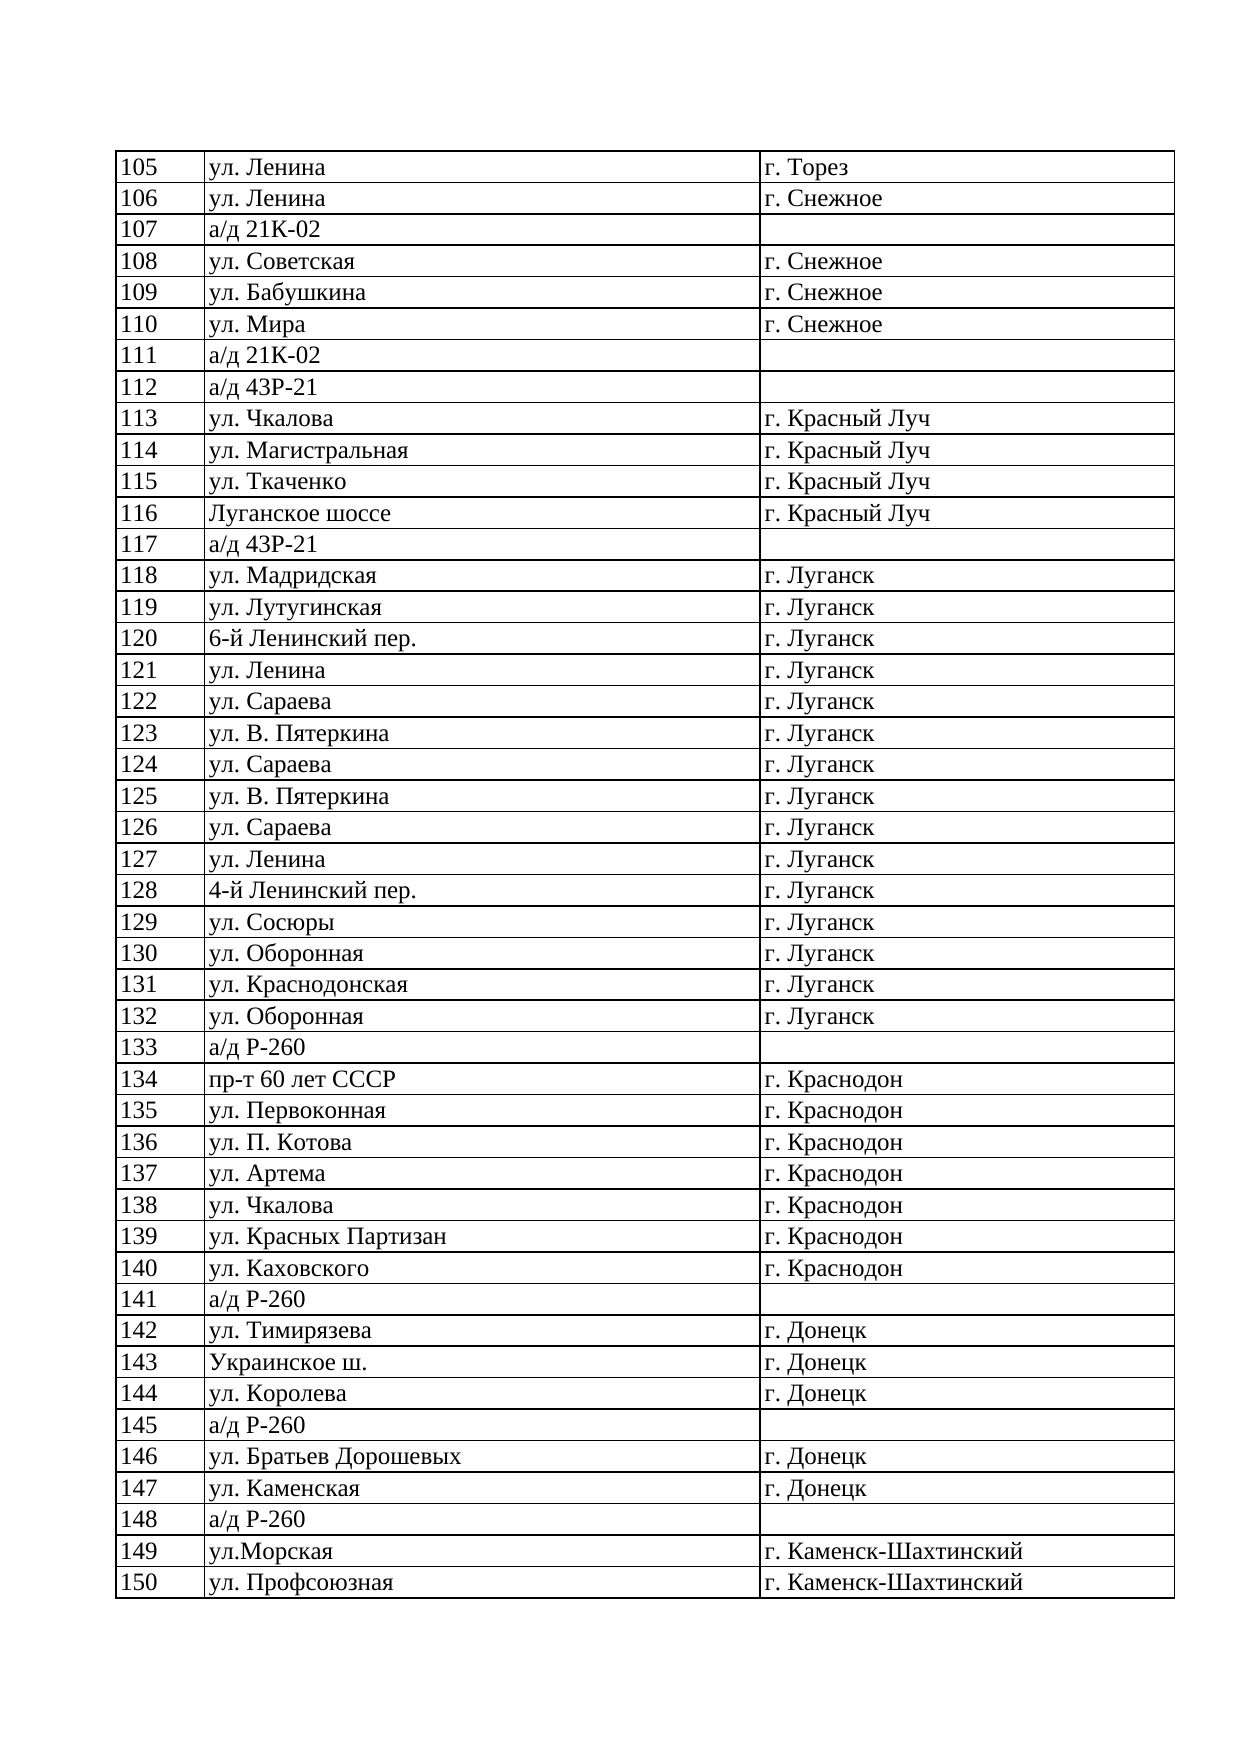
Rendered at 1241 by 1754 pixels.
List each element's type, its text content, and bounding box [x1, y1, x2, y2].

table_cell ул. Сосюры [205, 907, 759, 936]
table_cell ул. Краснодонская [205, 970, 759, 999]
table_cell г. Луганск [761, 938, 1174, 968]
table_cell 113 [117, 403, 204, 433]
table_cell 111 [117, 340, 204, 370]
table_cell 121 [117, 655, 204, 685]
table_cell ул. Ленина [205, 183, 759, 213]
table_cell ул. Красных Партизан [205, 1221, 759, 1251]
table_cell 135 [117, 1095, 204, 1125]
table_cell 144 [117, 1378, 204, 1408]
table_cell г. Луганск [761, 718, 1174, 748]
table_cell г. Луганск [761, 875, 1174, 905]
table_cell 133 [117, 1032, 204, 1062]
table_cell 129 [117, 907, 204, 936]
table_cell 138 [117, 1190, 204, 1219]
table_cell 134 [117, 1064, 204, 1094]
table_cell Украинское ш. [205, 1347, 759, 1377]
table_cell [761, 372, 1174, 402]
table_cell г. Луганск [761, 781, 1174, 811]
table_cell 136 [117, 1127, 204, 1157]
table_cell ул. В. Пятеркина [205, 718, 759, 748]
table_cell ул. Ткаченко [205, 466, 759, 496]
table_cell г. Краснодон [761, 1190, 1174, 1219]
table_cell [761, 529, 1174, 559]
table_cell а/д Р-260 [205, 1032, 759, 1062]
table_cell ул. Советская [205, 246, 759, 276]
table_cell ул. Сараева [205, 812, 759, 842]
table_cell ул. Оборонная [205, 938, 759, 968]
table_cell г. Снежное [761, 277, 1174, 307]
table_cell г. Донецк [761, 1347, 1174, 1377]
table_cell 106 [117, 183, 204, 213]
table_cell г. Луганск [761, 970, 1174, 999]
table_cell а/д Р-260 [205, 1504, 759, 1534]
table_cell г. Торез [761, 152, 1174, 181]
table_cell [761, 1284, 1174, 1314]
table_cell 119 [117, 592, 204, 622]
table_cell 4-й Ленинский пер. [205, 875, 759, 905]
table_cell ул. Первоконная [205, 1095, 759, 1125]
table_cell г. Луганск [761, 1001, 1174, 1031]
table_cell ул. Артема [205, 1158, 759, 1188]
table_cell 109 [117, 277, 204, 307]
table_cell 137 [117, 1158, 204, 1188]
table_cell 124 [117, 749, 204, 779]
table_cell г. Луганск [761, 655, 1174, 685]
table_cell г. Снежное [761, 183, 1174, 213]
table_cell 114 [117, 435, 204, 464]
table_cell а/д 21К-02 [205, 340, 759, 370]
table_cell ул. Каменская [205, 1473, 759, 1503]
table_cell г. Луганск [761, 907, 1174, 936]
table_cell г. Краснодон [761, 1221, 1174, 1251]
table_cell а/д Р-260 [205, 1284, 759, 1314]
table_cell ул.Морская [205, 1536, 759, 1566]
table_cell г. Донецк [761, 1441, 1174, 1471]
table_cell 105 [117, 152, 204, 181]
table_cell пр-т 60 лет СССР [205, 1064, 759, 1094]
table_cell а/д Р-260 [205, 1410, 759, 1440]
table_cell ул. Магистральная [205, 435, 759, 464]
table_cell 117 [117, 529, 204, 559]
table_cell ул. Ленина [205, 844, 759, 873]
table_cell г. Каменск-Шахтинский [761, 1536, 1174, 1566]
table_cell [761, 215, 1174, 244]
table_cell г. Луганск [761, 592, 1174, 622]
table_cell г. Луганск [761, 844, 1174, 873]
table_cell 142 [117, 1316, 204, 1345]
table_cell г. Красный Луч [761, 466, 1174, 496]
table_cell г. Красный Луч [761, 403, 1174, 433]
table_cell ул. Оборонная [205, 1001, 759, 1031]
table_cell г. Снежное [761, 246, 1174, 276]
table_cell [761, 1410, 1174, 1440]
table_cell 127 [117, 844, 204, 873]
table_cell ул. Тимирязева [205, 1316, 759, 1345]
table_cell 110 [117, 309, 204, 339]
table_cell [761, 340, 1174, 370]
table_cell 140 [117, 1253, 204, 1282]
table_cell ул. Ленина [205, 655, 759, 685]
table_cell г. Красный Луч [761, 435, 1174, 464]
table_cell г. Луганск [761, 686, 1174, 716]
table_cell 131 [117, 970, 204, 999]
table_cell г. Луганск [761, 623, 1174, 653]
table_cell г. Донецк [761, 1378, 1174, 1408]
table_cell г. Луганск [761, 749, 1174, 779]
table_cell ул. Профсоюзная [205, 1567, 759, 1597]
table_cell а/д 43Р-21 [205, 529, 759, 559]
table_cell 120 [117, 623, 204, 653]
table_cell 107 [117, 215, 204, 244]
table_cell 125 [117, 781, 204, 811]
table_cell 116 [117, 498, 204, 527]
table_cell г. Краснодон [761, 1158, 1174, 1188]
table_cell 126 [117, 812, 204, 842]
table_cell г. Краснодон [761, 1064, 1174, 1094]
table_cell 112 [117, 372, 204, 402]
table_cell 108 [117, 246, 204, 276]
table_cell 143 [117, 1347, 204, 1377]
table_cell ул. Мадридская [205, 561, 759, 590]
table_cell 130 [117, 938, 204, 968]
table_cell г. Донецк [761, 1473, 1174, 1503]
table_cell г. Краснодон [761, 1095, 1174, 1125]
table_cell 146 [117, 1441, 204, 1471]
table_cell 6-й Ленинский пер. [205, 623, 759, 653]
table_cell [761, 1567, 1174, 1597]
table_cell ул. Сараева [205, 749, 759, 779]
table_cell г. Красный Луч [761, 498, 1174, 527]
table_cell 128 [117, 875, 204, 905]
table_cell г. Луганск [761, 812, 1174, 842]
table_cell 115 [117, 466, 204, 496]
table_cell 132 [117, 1001, 204, 1031]
table_cell 118 [117, 561, 204, 590]
table_cell 150 [117, 1567, 204, 1597]
table_cell ул. Лутугинская [205, 592, 759, 622]
table_cell ул. Ленина [205, 152, 759, 181]
table_cell [761, 1032, 1174, 1062]
table_cell ул. Братьев Дорошевых [205, 1441, 759, 1471]
table_cell г. Донецк [761, 1316, 1174, 1345]
table_cell г. Краснодон [761, 1127, 1174, 1157]
table_cell 147 [117, 1473, 204, 1503]
table_cell 139 [117, 1221, 204, 1251]
table_cell 141 [117, 1284, 204, 1314]
table_cell ул. Чкалова [205, 403, 759, 433]
table_cell ул. Королева [205, 1378, 759, 1408]
table_cell ул. В. Пятеркина [205, 781, 759, 811]
table_cell 148 [117, 1504, 204, 1534]
table_cell [761, 1504, 1174, 1534]
table_cell ул. Бабушкина [205, 277, 759, 307]
table_cell ул. Сараева [205, 686, 759, 716]
table_cell 122 [117, 686, 204, 716]
table_cell ул. Мира [205, 309, 759, 339]
table_cell г. Краснодон [761, 1253, 1174, 1282]
table_cell а/д 21К-02 [205, 215, 759, 244]
table_cell г. Луганск [761, 561, 1174, 590]
table_cell ул. Чкалова [205, 1190, 759, 1219]
table_cell ул. Каховского [205, 1253, 759, 1282]
table_cell г. Снежное [761, 309, 1174, 339]
table_cell а/д 43Р-21 [205, 372, 759, 402]
table_cell ул. П. Котова [205, 1127, 759, 1157]
table_cell 149 [117, 1536, 204, 1566]
table_cell Луганское шоссе [205, 498, 759, 527]
table_cell 145 [117, 1410, 204, 1440]
table_cell 123 [117, 718, 204, 748]
